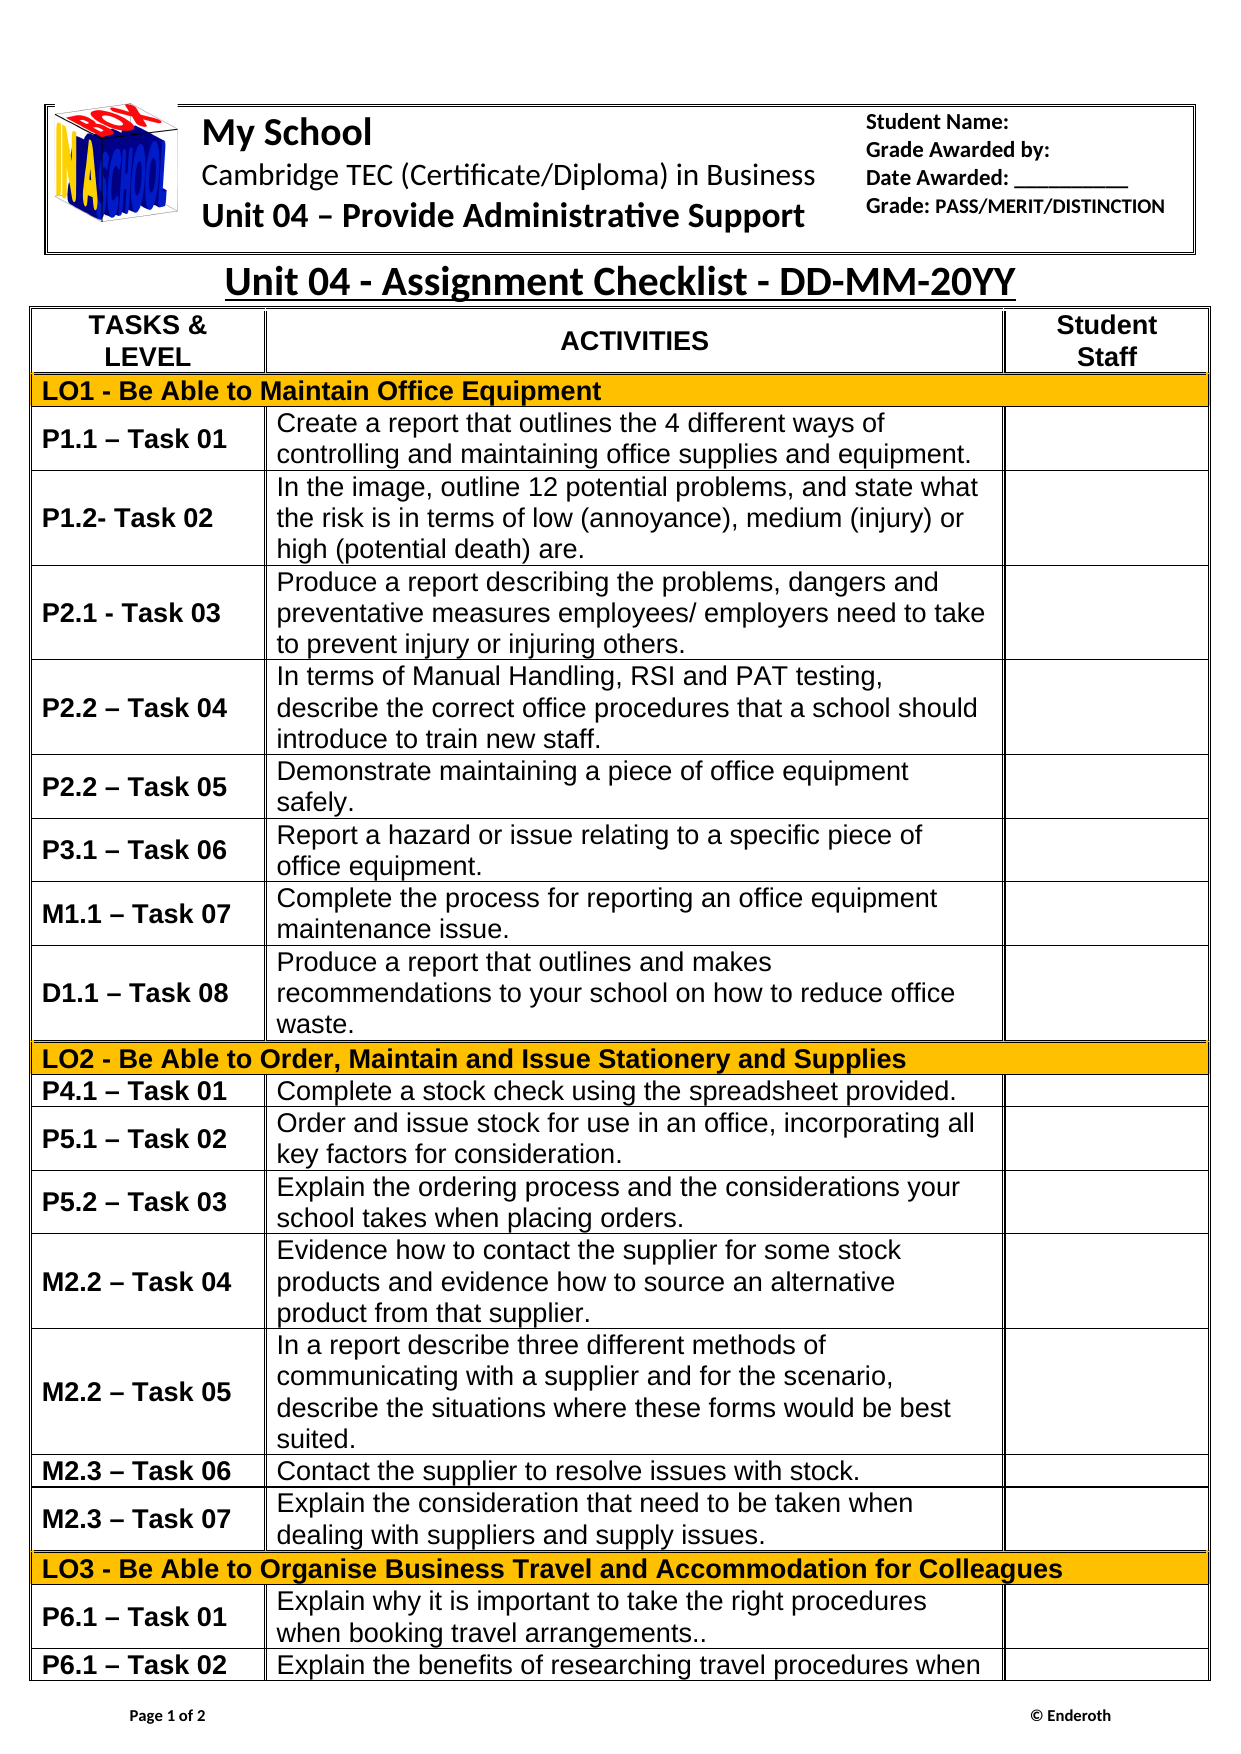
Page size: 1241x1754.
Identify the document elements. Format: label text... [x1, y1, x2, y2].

table_cell [1006, 660, 1208, 754]
table_cell Explain why it is important to take the right procedures when booking travel arrangements.. [267, 1585, 1002, 1648]
table_cell Explain the ordering process and the considerations your school takes when placing orders. [267, 1171, 1002, 1233]
table_cell [1006, 407, 1208, 470]
table_cell [1006, 566, 1208, 659]
table_cell P1.1 – Task 01 [32, 407, 264, 470]
table_cell Evidence how to contact the supplier for some stock products and evidence how to source an alternative product from that supplier. [267, 1234, 1002, 1328]
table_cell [267, 1649, 1002, 1680]
table_cell In terms of Manual Handling, RSI and PAT testing, describe the correct office procedures that a school should introduce to train new staff. [267, 660, 1002, 754]
table_cell Complete a stock check using the spreadsheet provided. [267, 1075, 1002, 1106]
table_cell [1006, 1234, 1208, 1328]
table_cell [1006, 1075, 1208, 1106]
table_cell M2.2 – Task 04 [32, 1234, 264, 1328]
table_cell Produce a report that outlines and makes recommendations to your school on how to reduce office waste. [267, 946, 1002, 1039]
table_cell [1006, 819, 1208, 881]
table_header My School Cambridge TEC (Certificate/Diploma) in Business Unit 04 – Provide Administrative Support [190, 107, 854, 252]
table_cell LO1 - Be Able to Maintain Office Equipment [32, 372, 1208, 406]
table_cell [1006, 1649, 1208, 1680]
table_cell [1006, 1488, 1208, 1550]
table_header ACTIVITIES [265, 307, 1004, 372]
table_cell Order and issue stock for use in an office, incorporating all key factors for consideration. [267, 1107, 1002, 1170]
table_cell In a report describe three different methods of communicating with a supplier and for the scenario, describe the situations where these forms would be best suited. [267, 1329, 1002, 1454]
table_cell Create a report that outlines the 4 different ways of controlling and maintaining office supplies and equipment. [267, 407, 1002, 470]
table_cell [1006, 946, 1208, 1039]
table_cell P2.2 – Task 05 [32, 755, 264, 818]
table_cell LO2 - Be Able to Order, Maintain and Issue Stationery and Supplies [32, 1040, 1208, 1074]
table_cell [1006, 471, 1208, 564]
table_cell P2.2 – Task 04 [32, 660, 264, 754]
table_cell M2.3 – Task 07 [32, 1488, 264, 1550]
table_header Student Name: Grade Awarded by: Date Awarded: __________ Grade: PASS/MERIT/DISTINCTION [855, 107, 1193, 252]
table_cell Report a hazard or issue relating to a specific piece of office equipment. [267, 819, 1002, 881]
table_cell Complete the process for reporting an office equipment maintenance issue. [267, 882, 1002, 945]
table_cell P1.2- Task 02 [32, 471, 264, 564]
picture [54, 103, 178, 222]
table_cell P5.2 – Task 03 [32, 1171, 264, 1233]
table_cell [1006, 1585, 1208, 1648]
table_cell P2.1 - Task 03 [32, 566, 264, 659]
table_cell P5.1 – Task 02 [32, 1107, 264, 1170]
table_cell M1.1 – Task 07 [32, 882, 264, 945]
table_cell [1006, 1171, 1208, 1233]
table_cell [1006, 882, 1208, 945]
table_cell LO3 - Be Able to Organise Business Travel and Accommodation for Colleagues [30, 1550, 1210, 1584]
table_cell P6.1 – Task 02 [32, 1649, 264, 1680]
subtitle Unit 04 - Assignment Checklist - DD-MM-20YY [118, 255, 1122, 306]
table_cell [1006, 755, 1208, 818]
table_cell P4.1 – Task 01 [32, 1075, 264, 1106]
table_cell M2.2 – Task 05 [32, 1329, 264, 1454]
table_cell Demonstrate maintaining a piece of office equipment safely. [267, 755, 1002, 818]
table_header TASKS & LEVEL [32, 309, 265, 372]
table_cell P3.1 – Task 06 [32, 819, 264, 881]
table_cell Explain the consideration that need to be taken when dealing with suppliers and supply issues. [267, 1488, 1002, 1550]
table_cell In the image, outline 12 potential problems, and state what the risk is in terms of low (annoyance), medium (injury) or high (potential death) are. [267, 471, 1002, 564]
table_header Student Staff [1004, 309, 1208, 372]
table_cell Produce a report describing the problems, dangers and preventative measures employees/ employers need to take to prevent injury or injuring others. [267, 566, 1002, 659]
table_cell M2.3 – Task 06 [32, 1455, 264, 1486]
table_cell D1.1 – Task 08 [32, 946, 264, 1039]
table_cell [1006, 1455, 1208, 1486]
table_cell [1006, 1329, 1208, 1454]
table_cell P6.1 – Task 01 [32, 1585, 264, 1648]
table_header [48, 107, 190, 252]
table_cell [1006, 1107, 1208, 1170]
table_cell Contact the supplier to resolve issues with stock. [267, 1455, 1002, 1486]
